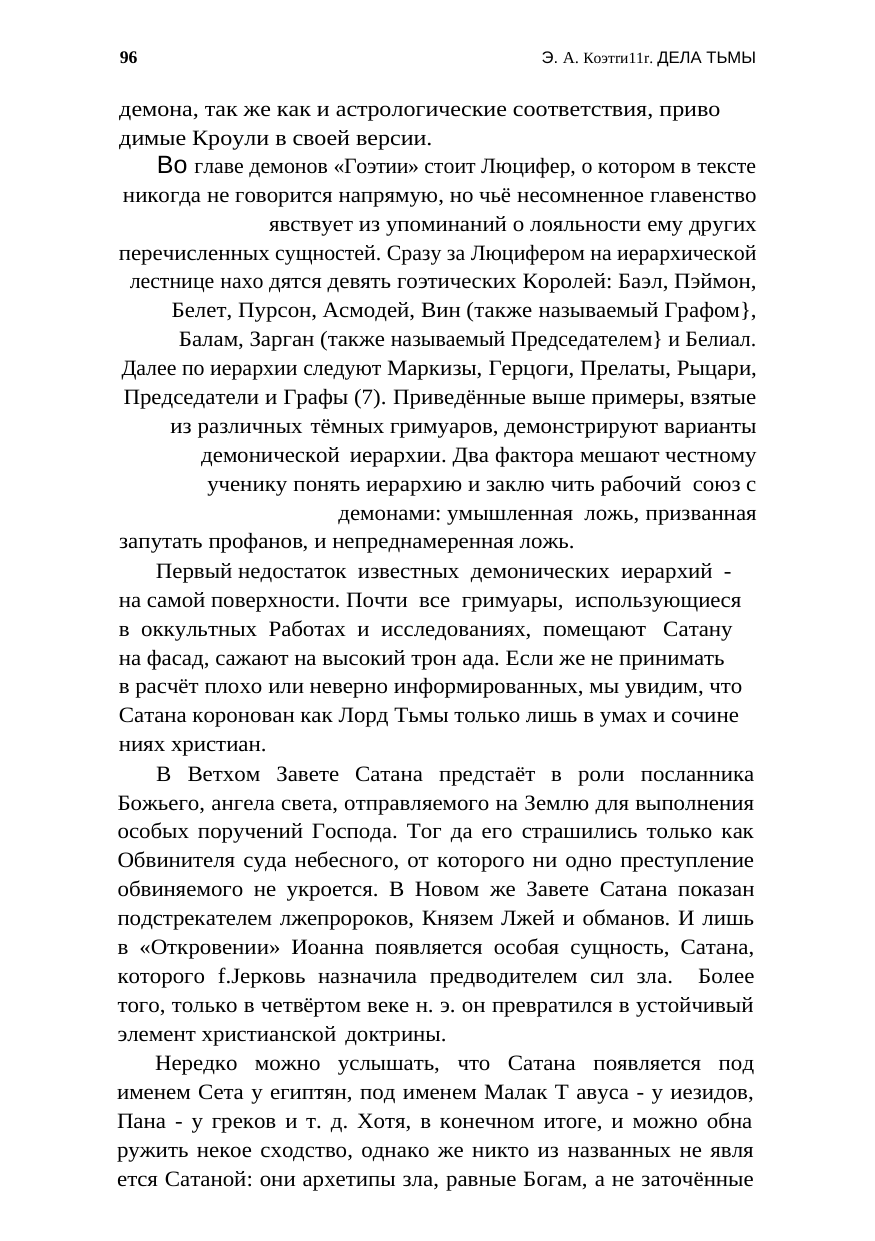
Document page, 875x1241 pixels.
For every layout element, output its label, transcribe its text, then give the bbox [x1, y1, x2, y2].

text В Ветхом Завете Сатана предстаёт в роли посланника Божьего, ангела света, отправляемого на Землю для выполнения особых поручений Господа. Тог да его страшились только как Обвинителя суда небесного, от которого ни одно преступление обвиняемого не укроется. В Новом же Завете Сатана показан подстрекателем лжепророков, Князем Лжей и обманов. И лишь в «Откровении» Иоанна появляется особая сущность, Сатана, которого f.Jерковь назначила предводителем сил зла. Более того, только в четвёртом веке н. э. он превратился в устойчивый элемент христианской доктрины. [117, 761, 755, 1046]
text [117, 1050, 755, 1191]
text 96 Э. А. Коэтrи11r. ДЕЛА ТЬМЫ [119, 47, 799, 68]
text запутать профанов, и непреднамеренная ложь. [119, 529, 799, 554]
text Во главе демонов «Гоэтии» стоит Люцифер, о котором в тексте [73, 153, 756, 179]
text Первый недостаток известных демонических иерархий - на самой поверхности. Почти все гримуары, использующиеся в оккультных Работах и исследованиях, помещают Сатану на фасад, сажают на высокий трон ада. Если же не принимать в расчёт плохо или неверно информированных, мы увидим, что Сатана коронован как Лорд Тьмы только лишь в умах и сочине­ ниях христиан. [118, 558, 756, 757]
text демона, так же как и астрологические соответствия, приво­ димые Кроули в своей версии. [119, 96, 745, 150]
text никогда не говорится напрямую, но чьё несомненное главенство явствует из упоминаний о лояльности ему других перечисленных сущностей. Сразу за Люцифером на иерархической лестнице нахо­ дятся девять гоэтических Королей: Баэл, Пэймон, Белет, Пурсон, Асмодей, Вин (также называемый Графом}, Балам, Зарган (также называемый Председателем} и Белиал. Далее по иерархии следуют Маркизы, Герцоги, Прелаты, Рыцари, Председатели и Графы (7). Приведённые выше примеры, взятые из различных тёмных гримуаров, демонстрируют варианты демонической иерархии. Два фактора мешают честному ученику понять иерархию и заклю­ чить рабочий союз с демонами: умышленная ложь, призванная [118, 182, 756, 525]
